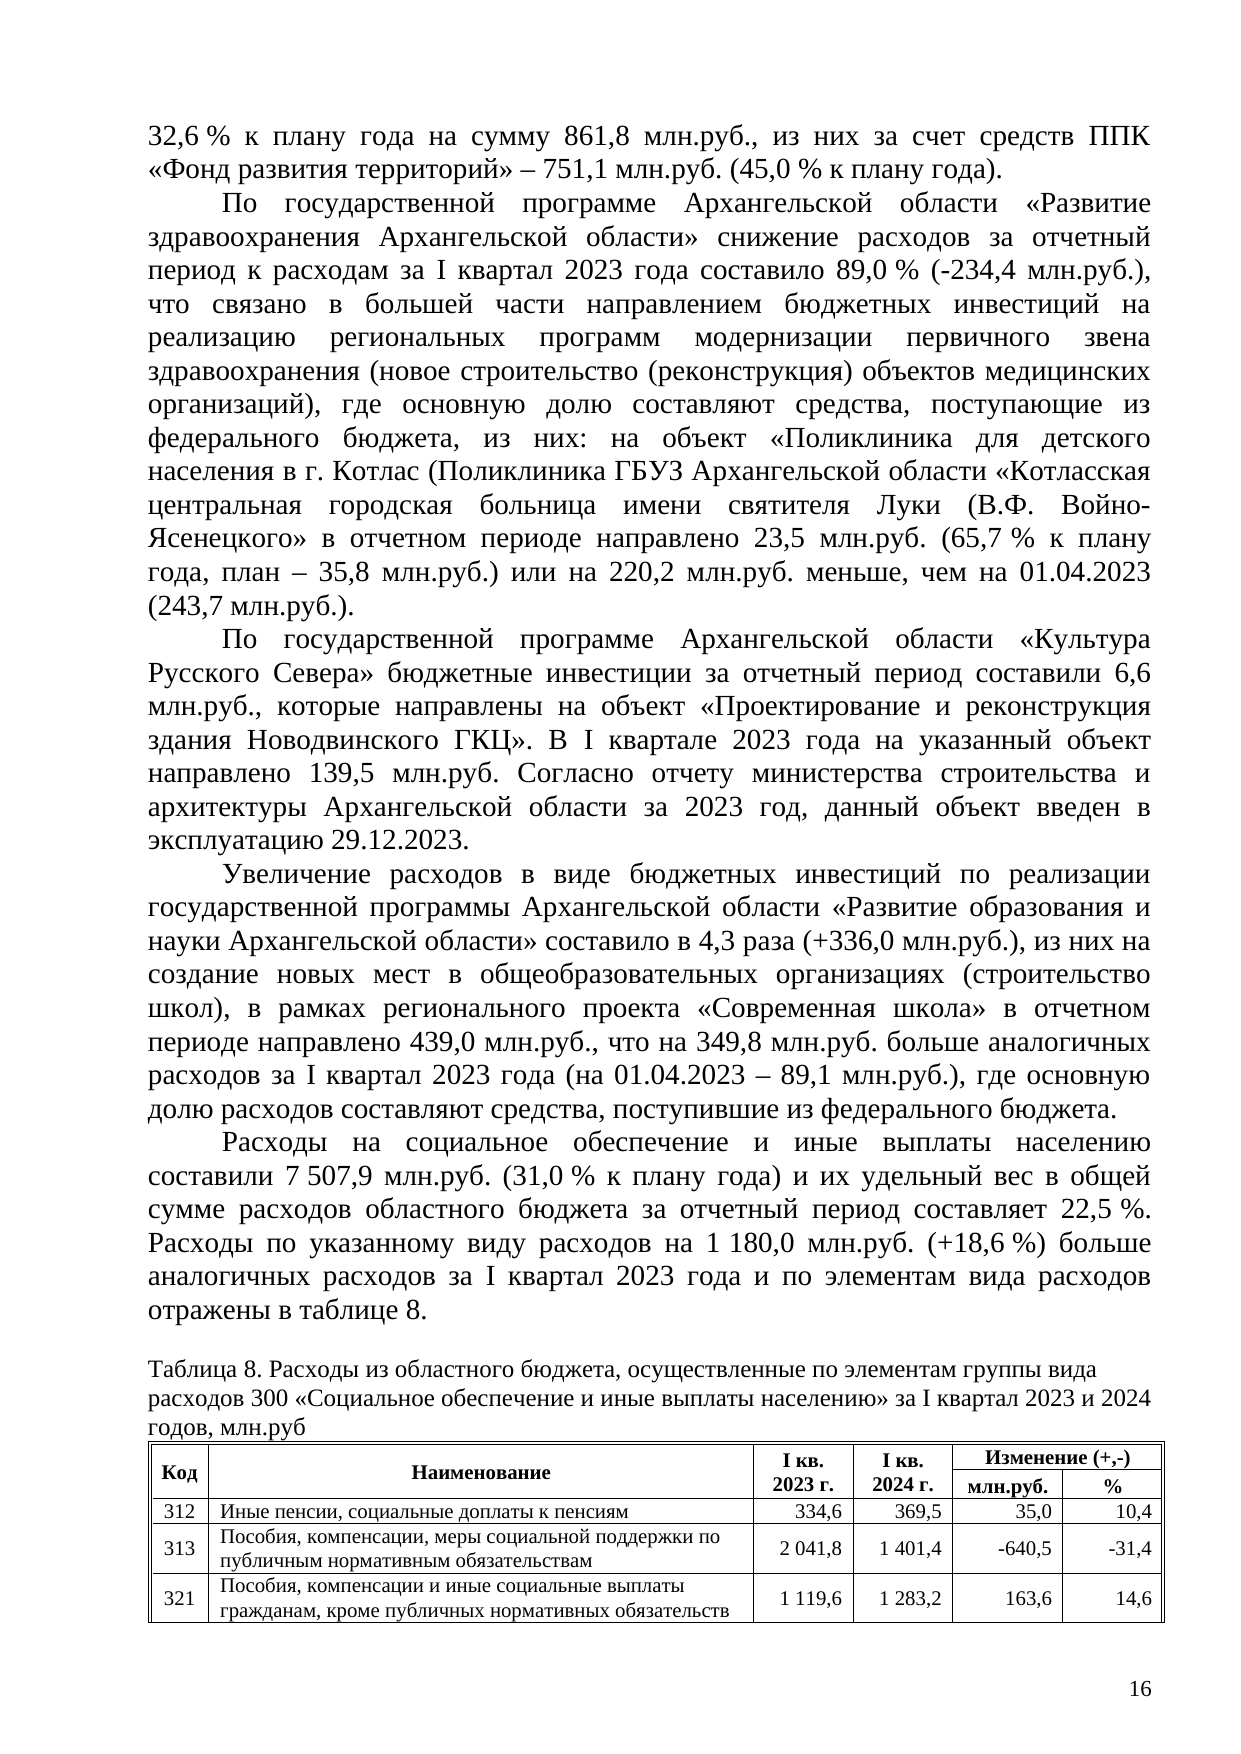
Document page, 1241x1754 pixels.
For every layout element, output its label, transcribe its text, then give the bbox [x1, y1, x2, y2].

table_cell 313 [152, 1524, 208, 1572]
table_cell 14,6 [1063, 1574, 1161, 1622]
table_cell 35,0 [953, 1499, 1062, 1523]
table_cell 369,5 [854, 1499, 952, 1523]
table_cell % [1063, 1470, 1161, 1498]
text Расходы на социальное обеспечение и иные выплаты населению составили 7 507,9 млн.руб. (31,0 % к плану года) и их удельный вес в общей сумме расходов областного бюджета за отчетный период составляет 22,5 %. Расходы по указанному виду расходов на 1 180,0 млн.руб. (+18,6 %) больше аналогичных расходов за I квартал 2023 года и по элементам вида расходов отражены в таблице 8. [148, 1124, 1152, 1326]
table_cell 321 [152, 1574, 208, 1622]
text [148, 118, 1152, 185]
table_cell -31,4 [1063, 1524, 1161, 1572]
text Таблица 8. Расходы из областного бюджета, осуществленные по элементам группы вида расходов 300 «Социальное обеспечение и иные выплаты населению» за I квартал 2023 и 2024 годов, млн.руб [148, 1354, 1152, 1441]
table_cell Пособия, компенсации и иные социальные выплаты гражданам, кроме публичных нормативных обязательств [209, 1574, 753, 1622]
table_header Изменение (+,-) [953, 1445, 1161, 1469]
table_cell млн.руб. [953, 1470, 1062, 1498]
text По государственной программе Архангельской области «Развитие здравоохранения Архангельской области» снижение расходов за отчетный период к расходам за I квартал 2023 года составило 89,0 % (-234,4 млн.руб.), что связано в большей части направлением бюджетных инвестиций на реализацию региональных программ модернизации первичного звена здравоохранения (новое строительство (реконструкция) объектов медицинских организаций), где основную долю составляют средства, поступающие из федерального бюджета, из них: на объект «Поликлиника для детского населения в г. Котлас (Поликлиника ГБУЗ Архангельской области «Котласская центральная городская больница имени святителя Луки (В.Ф. Войно-Ясенецкого» в отчетном периоде направлено 23,5 млн.руб. (65,7 % к плану года, план – 35,8 млн.руб.) или на 220,2 млн.руб. меньше, чем на 01.04.2023 (243,7 млн.руб.). [148, 185, 1152, 621]
table_cell 1 119,6 [754, 1574, 853, 1622]
table_cell 2 041,8 [754, 1524, 853, 1572]
text Увеличение расходов в виде бюджетных инвестиций по реализации государственной программы Архангельской области «Развитие образования и науки Архангельской области» составило в 4,3 раза (+336,0 млн.руб.), из них на создание новых мест в общеобразовательных организациях (строительство школ), в рамках регионального проекта «Современная школа» в отчетном периоде направлено 439,0 млн.руб., что на 349,8 млн.руб. больше аналогичных расходов за I квартал 2023 года (на 01.04.2023 – 89,1 млн.руб.), где основную долю расходов составляют средства, поступившие из федерального бюджета. [148, 856, 1152, 1124]
table_header Наименование [209, 1445, 753, 1498]
table_header I кв. 2024 г. [854, 1445, 952, 1498]
table_cell 10,4 [1063, 1499, 1161, 1523]
table_cell Иные пенсии, социальные доплаты к пенсиям [209, 1499, 753, 1523]
table_header Код [152, 1445, 208, 1498]
table_cell -640,5 [953, 1524, 1062, 1572]
table_cell Пособия, компенсации, меры социальной поддержки по публичным нормативным обязательствам [209, 1524, 753, 1572]
table_cell 1 283,2 [854, 1574, 952, 1622]
table_cell 334,6 [754, 1499, 853, 1523]
table_cell 312 [152, 1499, 208, 1523]
table_cell 1 401,4 [854, 1524, 952, 1572]
text По государственной программе Архангельской области «Культура Русского Севера» бюджетные инвестиции за отчетный период составили 6,6 млн.руб., которые направлены на объект «Проектирование и реконструкция здания Новодвинского ГКЦ». В I квартале 2023 года на указанный объект направлено 139,5 млн.руб. Согласно отчету министерства строительства и архитектуры Архангельской области за 2023 год, данный объект введен в эксплуатацию 29.12.2023. [148, 621, 1152, 856]
table_header I кв. 2023 г. [754, 1445, 853, 1498]
table_cell 163,6 [953, 1574, 1062, 1622]
